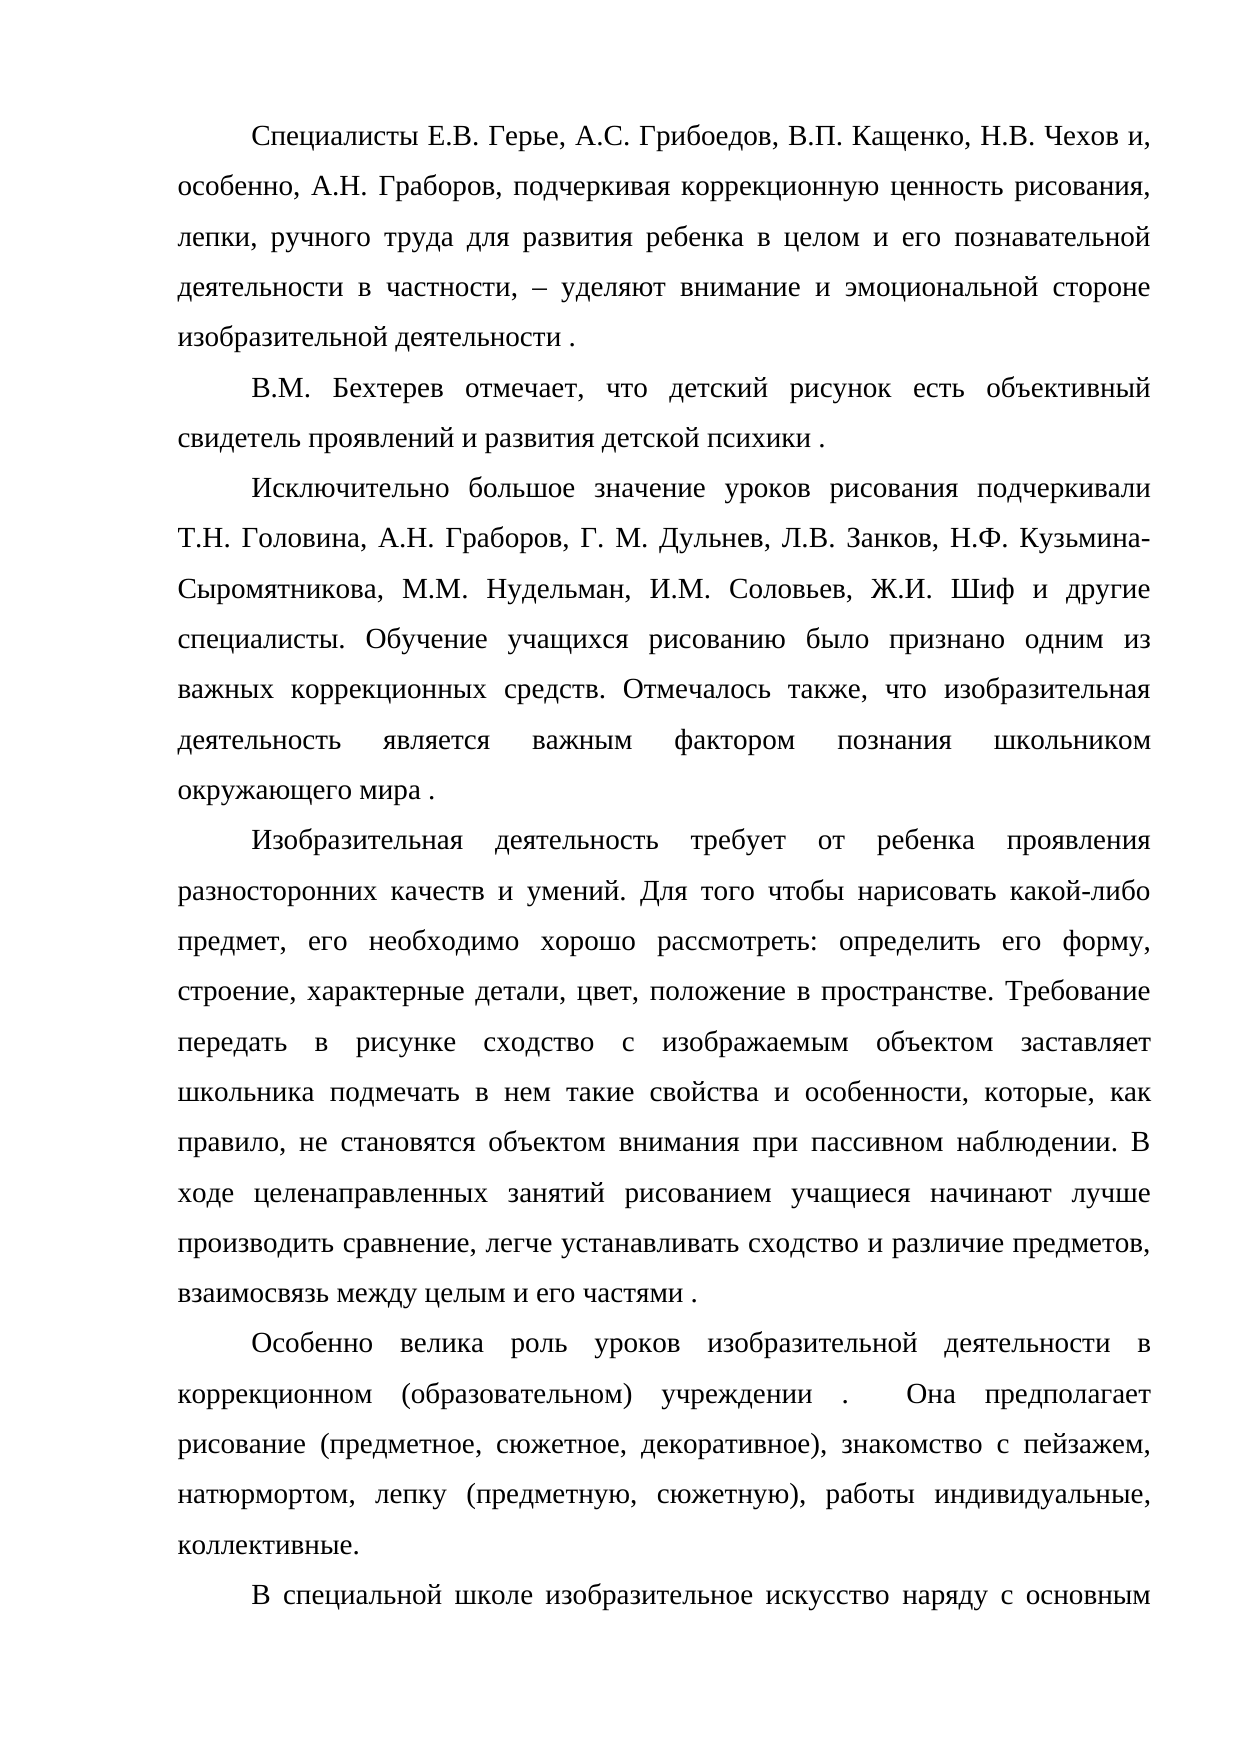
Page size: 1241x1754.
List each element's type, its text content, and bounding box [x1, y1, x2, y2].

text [177, 1577, 1152, 1611]
text Специалисты Е.В. Герье, А.С. Грибоедов, В.П. Кащенко, Н.В. Чехов и, особенно, А.Н. Граборов, подчеркивая коррекционную ценность рисования, лепки, ручного труда для развития ребенка в целом и его познавательной деятельности в частности, – уделяют внимание и эмоциональной стороне изобразительной деятельности . [177, 118, 1152, 353]
text Особенно велика роль уроков изобразительной деятельности в коррекционном (образовательном) учреждении . Она предполагает рисование (предметное, сюжетное, декоративное), знакомство с пейзажем, натюрмортом, лепку (предметную, сюжетную), работы индивидуальные, коллективные. [177, 1326, 1152, 1560]
text Исключительно большое значение уроков рисования подчеркивали Т.Н. Головина, А.Н. Граборов, Г. М. Дульнев, Л.В. Занков, Н.Ф. Кузьмина-Сыромятникова, М.М. Нудельман, И.М. Соловьев, Ж.И. Шиф и другие специалисты. Обучение учащихся рисованию было признано одним из важных коррекционных средств. Отмечалось также, что изобразительная деятельность является важным фактором познания школьником окружающего мира . [177, 470, 1152, 806]
text В.М. Бехтерев отмечает, что детский рисунок есть объективный свидетель проявлений и развития детской психики . [177, 370, 1152, 453]
text Изобразительная деятельность требует от ребенка проявления разносторонних качеств и умений. Для того чтобы нарисовать какой-либо предмет, его необходимо хорошо рассмотреть: определить его форму, строение, характерные детали, цвет, положение в пространстве. Требование передать в рисунке сходство с изображаемым объектом заставляет школьника подмечать в нем такие свойства и особенности, которые, как правило, не становятся объектом внимания при пассивном наблюдении. В ходе целенаправленных занятий рисованием учащиеся начинают лучше производить сравнение, легче устанавливать сходство и различие предметов, взаимосвязь между целым и его частями . [177, 822, 1152, 1309]
